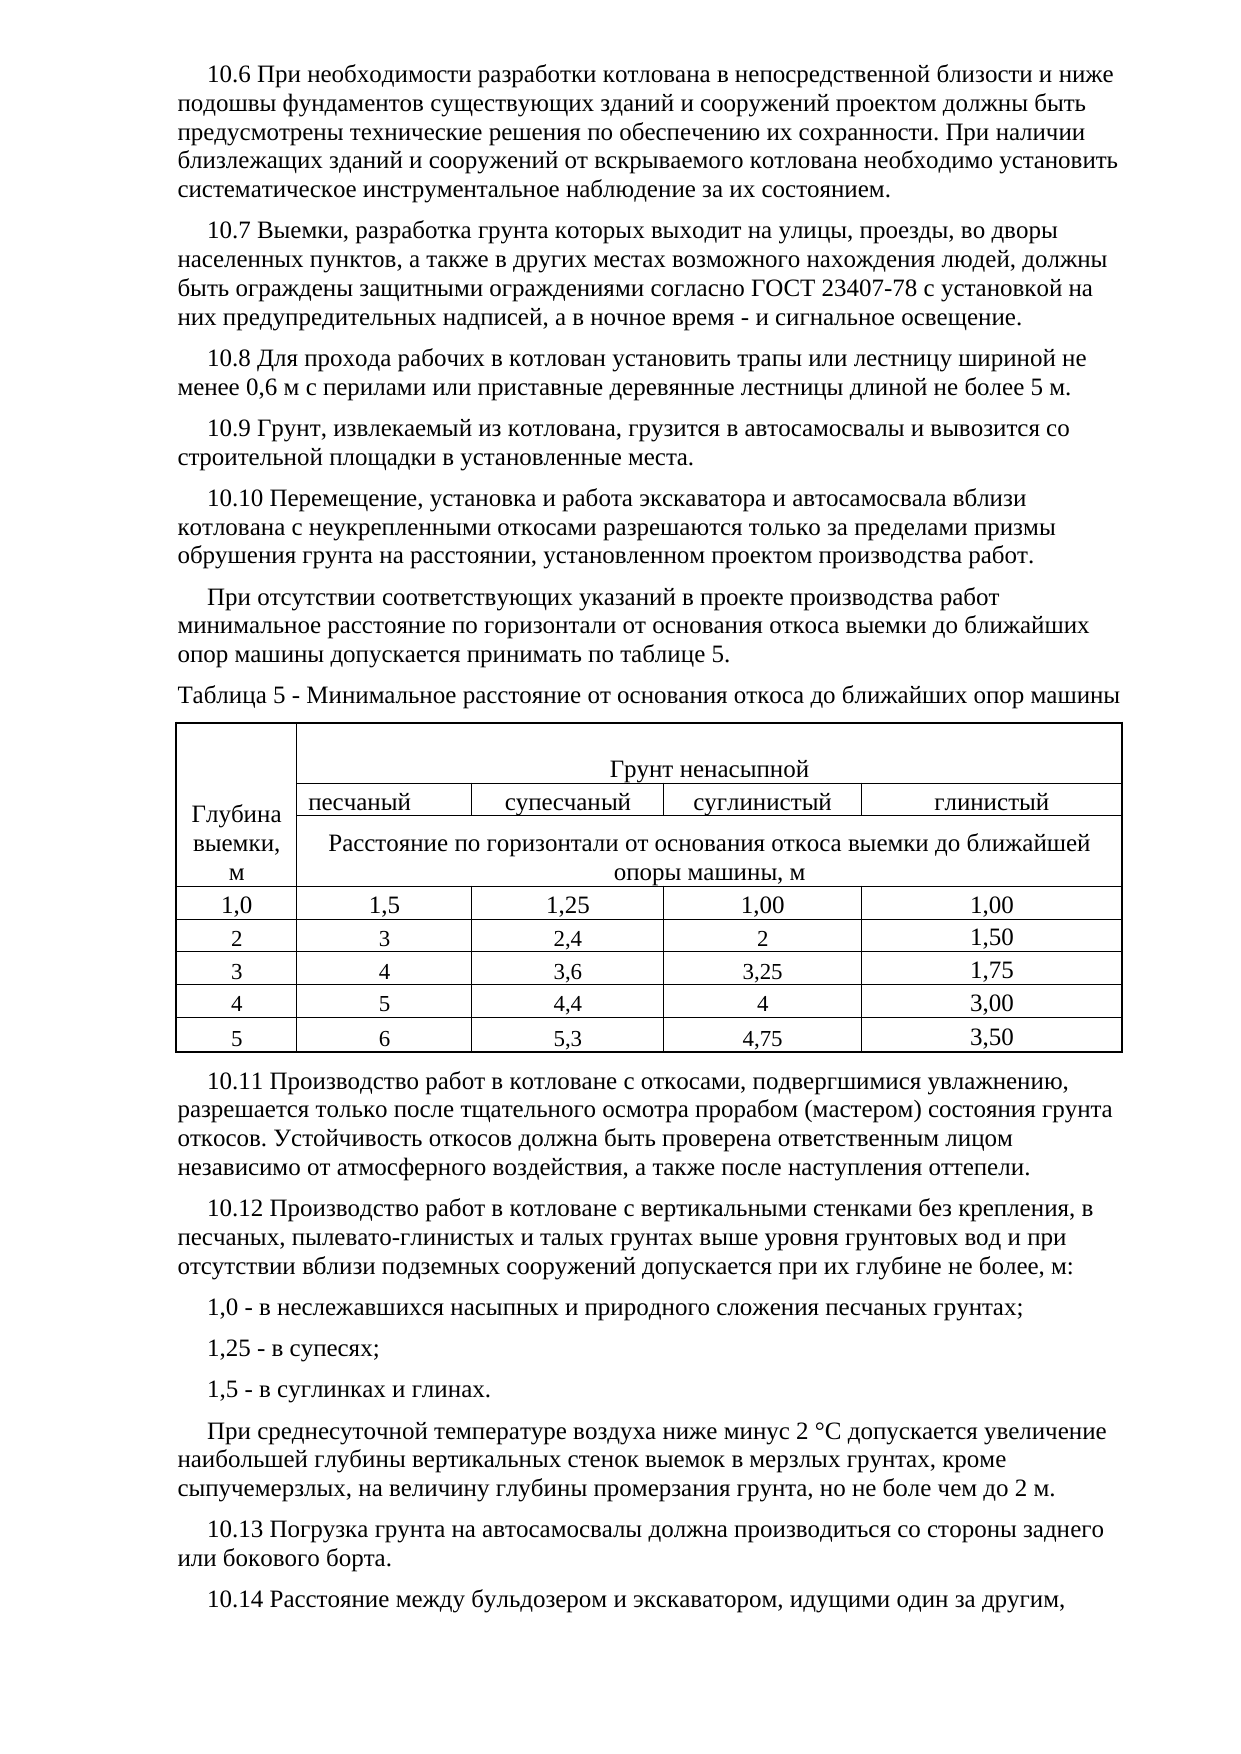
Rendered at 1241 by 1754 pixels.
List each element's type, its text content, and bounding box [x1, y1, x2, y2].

table_cell 4,75 [664, 1018, 861, 1051]
table_cell 5,3 [472, 1018, 663, 1051]
table_cell 4 [177, 985, 296, 1017]
table_cell 2,4 [472, 920, 663, 951]
table_cell 4 [664, 985, 861, 1017]
table_cell 5 [297, 985, 471, 1017]
text 10.8 Для прохода рабочих в котлован установить трапы или лестницу шириной не менее 0,6 м с перилами или приставные деревянные лестницы длиной не более 5 м. [177, 343, 1122, 400]
text 1,25 - в супесях; [177, 1333, 1122, 1362]
table_cell супесчаный [472, 784, 663, 815]
table_cell 3 [177, 952, 296, 984]
text 10.13 Погрузка грунта на автосамосвалы должна производиться со стороны заднего или бокового борта. [177, 1514, 1122, 1572]
text 10.12 Производство работ в котловане с вертикальными стенками без крепления, в песчаных, пылевато-глинистых и талых грунтах выше уровня грунтовых вод и при отсутствии вблизи подземных сооружений допускается при их глубине не более, м: [177, 1193, 1122, 1279]
table_cell 1,5 [297, 887, 471, 918]
text 10.7 Выемки, разработка грунта которых выходит на улицы, проезды, во дворы населенных пунктов, а также в других местах возможного нахождения людей, должны быть ограждены защитными ограждениями согласно ГОСТ 23407-78 с установкой на них предупредительных надписей, а в ночное время - и сигнальное освещение. [177, 215, 1122, 330]
table_cell Расстояние по горизонтали от основания откоса выемки до ближайшей опоры машины, м [297, 816, 1121, 886]
table_cell 3,00 [862, 985, 1121, 1017]
table_cell 3 [297, 920, 471, 951]
table_header Глубина выемки, м [177, 724, 296, 886]
table_cell 2 [177, 920, 296, 951]
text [177, 1584, 1122, 1613]
table_cell суглинистый [664, 784, 861, 815]
table_cell 4,4 [472, 985, 663, 1017]
table_cell 1,50 [862, 920, 1121, 951]
text 1,5 - в суглинках и глинах. [177, 1374, 1122, 1403]
table_cell 1,00 [862, 887, 1121, 918]
text 10.6 При необходимости разработки котлована в непосредственной близости и ниже подошвы фундаментов существующих зданий и сооружений проектом должны быть предусмотрены технические решения по обеспечению их сохранности. При наличии близлежащих зданий и сооружений от вскрываемого котлована необходимо установить систематическое инструментальное наблюдение за их состоянием. [177, 59, 1122, 203]
table_cell 1,75 [862, 952, 1121, 984]
table_cell 2 [664, 920, 861, 951]
table_cell глинистый [862, 784, 1121, 815]
table_cell 3,6 [472, 952, 663, 984]
text 10.10 Перемещение, установка и работа экскаватора и автосамосвала вблизи котлована с неукрепленными откосами разрешаются только за пределами призмы обрушения грунта на расстоянии, установленном проектом производства работ. [177, 483, 1122, 569]
table_cell 3,25 [664, 952, 861, 984]
table_cell песчаный [297, 784, 471, 815]
text При среднесуточной температуре воздуха ниже минус 2 °С допускается увеличение наибольшей глубины вертикальных стенок выемок в мерзлых грунтах, кроме сыпучемерзлых, на величину глубины промерзания грунта, но не боле чем до 2 м. [177, 1416, 1122, 1502]
text Таблица 5 - Минимальное расстояние от основания откоса до ближайших опор машины [177, 680, 1122, 709]
text 10.11 Производство работ в котловане с откосами, подвергшимися увлажнению, разрешается только после тщательного осмотра прорабом (мастером) состояния грунта откосов. Устойчивость откосов должна быть проверена ответственным лицом независимо от атмосферного воздействия, а также после наступления оттепели. [177, 1066, 1122, 1181]
table_header Грунт ненасыпной [297, 724, 1121, 782]
table_cell 1,00 [664, 887, 861, 918]
table_cell 4 [297, 952, 471, 984]
table_cell 3,50 [862, 1018, 1121, 1051]
text 1,0 - в неслежавшихся насыпных и природного сложения песчаных грунтах; [177, 1292, 1122, 1321]
table_cell 6 [297, 1018, 471, 1051]
table_cell 1,0 [177, 887, 296, 918]
table_cell 1,25 [472, 887, 663, 918]
text При отсутствии соответствующих указаний в проекте производства работ минимальное расстояние по горизонтали от основания откоса выемки до ближайших опор машины допускается принимать по таблице 5. [177, 582, 1122, 668]
table_cell 5 [177, 1018, 296, 1051]
text 10.9 Грунт, извлекаемый из котлована, грузится в автосамосвалы и вывозится со строительной площадки в установленные места. [177, 413, 1122, 470]
